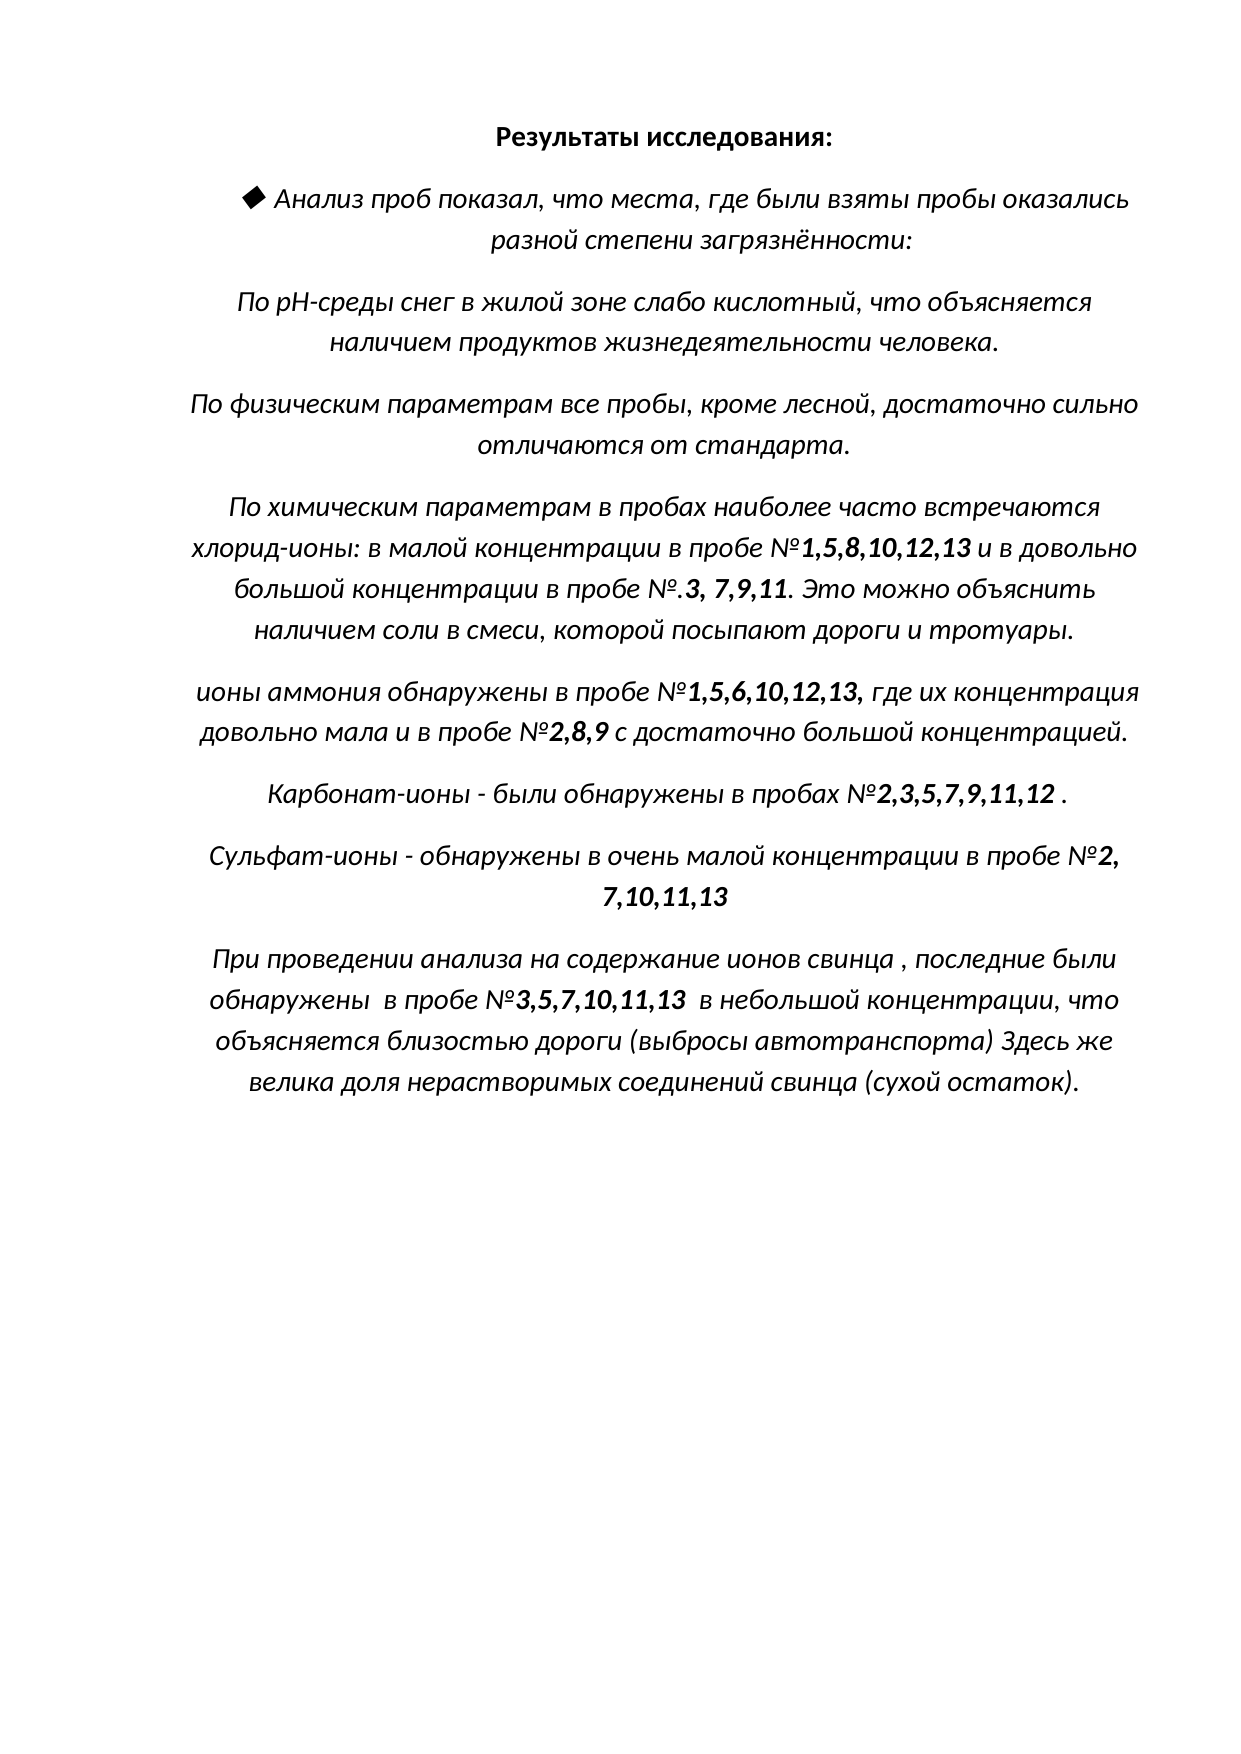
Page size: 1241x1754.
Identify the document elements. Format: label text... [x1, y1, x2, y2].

list Анализ проб показал, что места, где были взяты пробы оказались разной степени загрязнённости: [215, 180, 1152, 256]
text При проведении анализа на содержание ионов свинца , последние были обнаружены в пробе №3,5,7,10,11,13 в небольшой концентрации, что объясняется близостью дороги (выбросы автотранспорта) Здесь же велика доля нерастворимых соединений свинца (сухой остаток). [177, 940, 1152, 1098]
text ионы аммония обнаружены в пробе №1,5,6,10,12,13, где их концентрация довольно мала и в пробе №2,8,9 с достаточно большой концентрацией. [177, 673, 1152, 749]
text Сульфат-ионы - обнаружены в очень малой концентрации в пробе №2, 7,10,11,13 [177, 837, 1152, 914]
text По рН-среды снег в жилой зоне слабо кислотный, что объясняется наличием продуктов жизнедеятельности человека. [177, 283, 1152, 359]
text Результаты исследования: [177, 118, 1152, 154]
text По физическим параметрам все пробы, кроме лесной, достаточно сильно отличаются от стандарта. [177, 385, 1152, 462]
text Карбонат-ионы - были обнаружены в пробах №2,3,5,7,9,11,12 . [177, 775, 1152, 811]
text По химическим параметрам в пробах наиболее часто встречаются хлорид-ионы: в малой концентрации в пробе №1,5,8,10,12,13 и в довольно большой концентрации в пробе №.3, 7,9,11. Это можно объяснить наличием соли в смеси, которой посыпают дороги и тротуары. [177, 488, 1152, 646]
